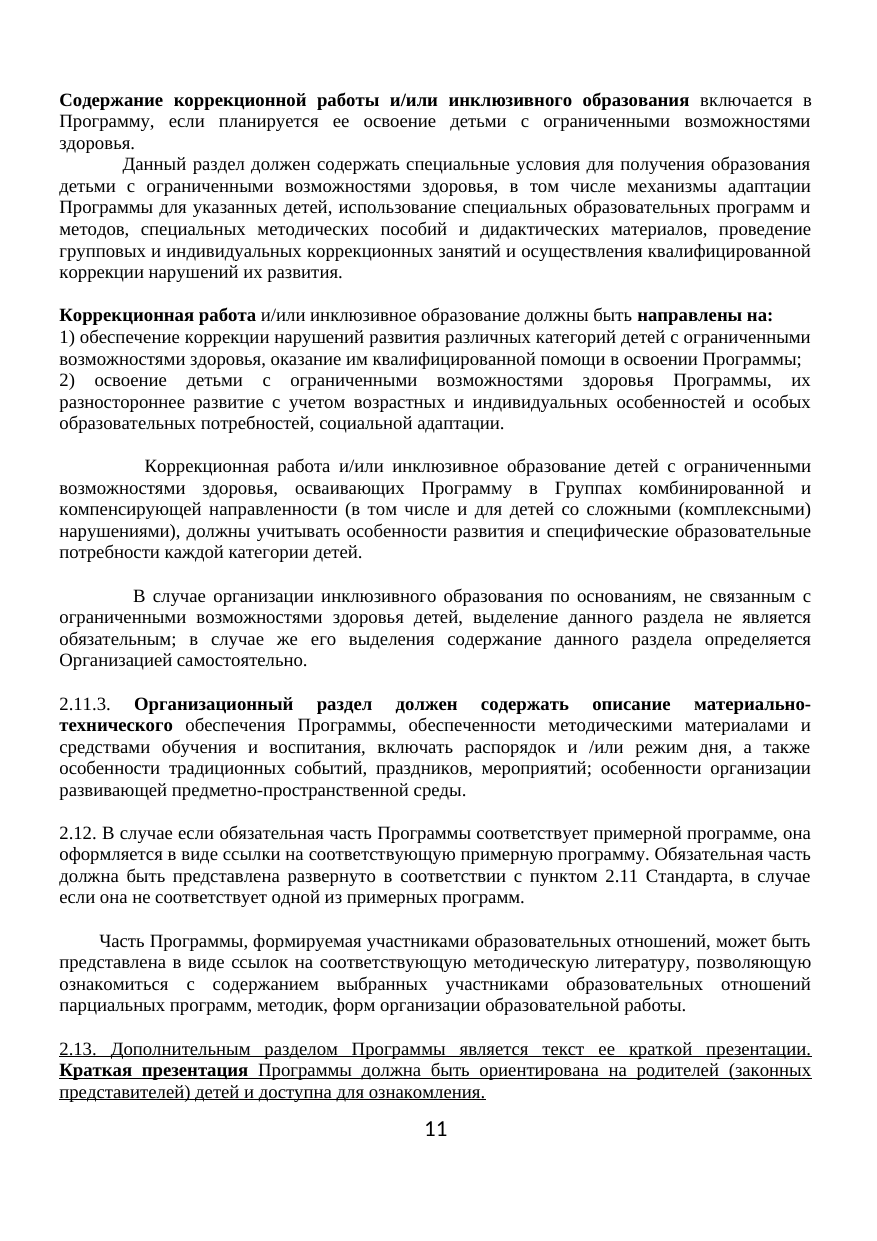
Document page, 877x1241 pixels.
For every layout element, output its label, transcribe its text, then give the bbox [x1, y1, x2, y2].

text Коррекционная работа и/или инклюзивное образование детей с ограниченными возможностями здоровья, осваивающих Программу в Группах комбинированной и компенсирующей направленности (в том числе и для детей со сложными (комплексными) нарушениями), должны учитывать особенности развития и специфические образовательные потребности каждой категории детей. [59, 455, 812, 563]
text Часть Программы, формируемая участниками образовательных отношений, может быть представлена в виде ссылок на соответствующую методическую литературу, позволяющую ознакомиться с содержанием выбранных участниками образовательных отношений парциальных программ, методик, форм организации образовательной работы. [59, 929, 812, 1016]
text 2.12. В случае если обязательная часть Программы соответствует примерной программе, она оформляется в виде ссылки на соответствующую примерную программу. Обязательная часть должна быть представлена развернуто в соответствии с пунктом 2.11 Стандарта, в случае если она не соответствует одной из примерных программ. [59, 822, 812, 908]
text Данный раздел должен содержать специальные условия для получения образования детьми с ограниченными возможностями здоровья, в том числе механизмы адаптации Программы для указанных детей, использование специальных образовательных программ и методов, специальных методических пособий и дидактических материалов, проведение групповых и индивидуальных коррекционных занятий и осуществления квалифицированной коррекции нарушений их развития. [59, 153, 812, 283]
text 2.13. Дополнительным разделом Программы является текст ее краткой презентации. Краткая презентация Программы должна быть ориентирована на родителей (законных представителей) детей и доступна для ознакомления. [59, 1037, 812, 1056]
text Содержание коррекционной работы и/или инклюзивного образования включается в Программу, если планируется ее освоение детьми с ограниченными возможностями здоровья. [59, 89, 812, 153]
text 2.13. Дополнительным разделом Программы является текст ее краткой презентации. Краткая презентация Программы должна быть ориентирована на родителей (законных представителей) детей и доступна для ознакомления. [59, 1079, 812, 1102]
text 2.13. Дополнительным разделом Программы является текст ее краткой презентации. Краткая презентация Программы должна быть ориентирована на родителей (законных представителей) детей и доступна для ознакомления. [59, 1057, 812, 1078]
text 2.11.3. Организационный раздел должен содержать описание материально-технического обеспечения Программы, обеспеченности методическими материалами и средствами обучения и воспитания, включать распорядок и /или режим дня, а также особенности традиционных событий, праздников, мероприятий; особенности организации развивающей предметно-пространственной среды. [59, 692, 812, 800]
text В случае организации инклюзивного образования по основаниям, не связанным с ограниченными возможностями здоровья детей, выделение данного раздела не является обязательным; в случае же его выделения содержание данного раздела определяется Организацией самостоятельно. [59, 584, 812, 671]
text Коррекционная работа и/или инклюзивное образование должны быть направлены на: [59, 304, 812, 326]
text 1) обеспечение коррекции нарушений развития различных категорий детей с ограниченными возможностями здоровья, оказание им квалифицированной помощи в освоении Программы; [59, 326, 812, 369]
text 2) освоение детьми с ограниченными возможностями здоровья Программы, их разностороннее развитие с учетом возрастных и индивидуальных особенностей и особых образовательных потребностей, социальной адаптации. [59, 369, 812, 434]
